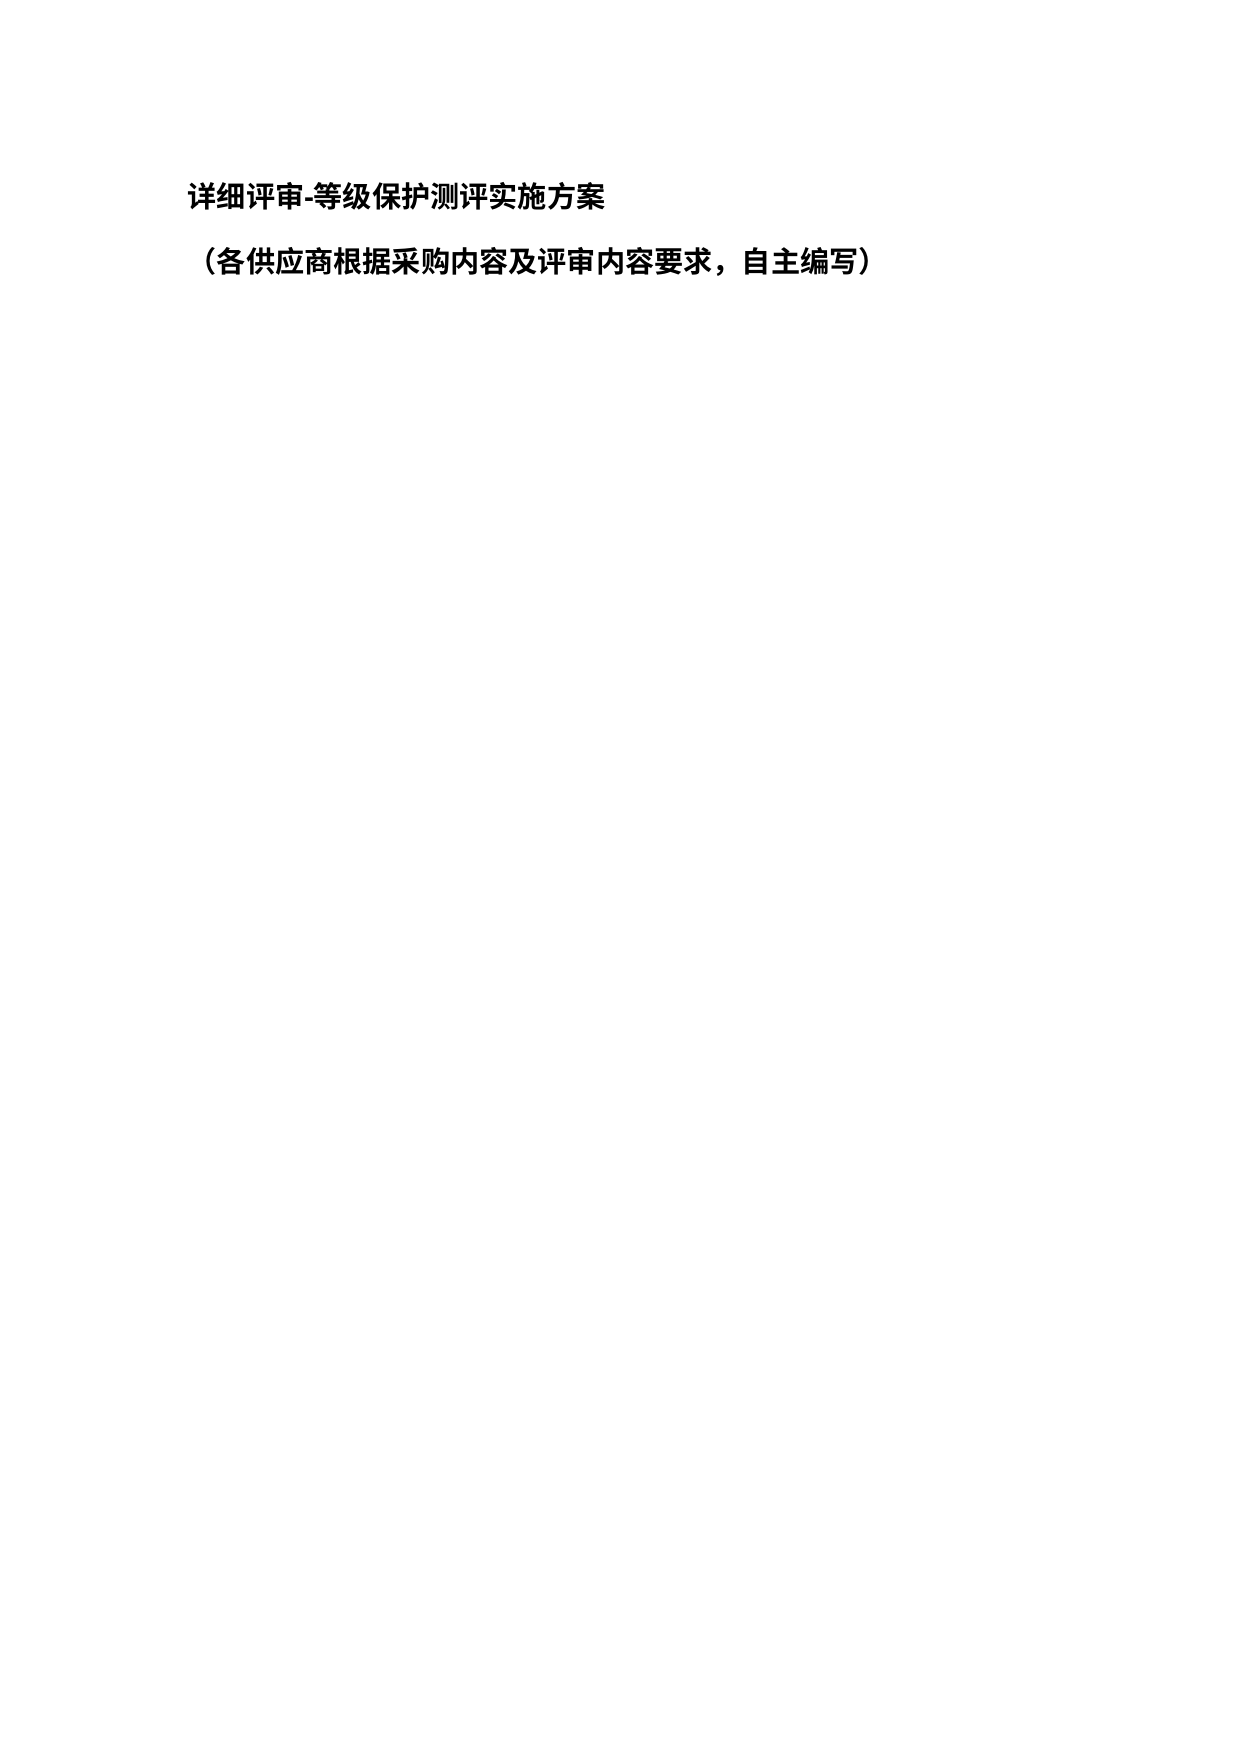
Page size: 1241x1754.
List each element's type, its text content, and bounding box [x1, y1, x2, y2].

text 详细评审-等级保护测评实施方案 [187, 162, 1053, 227]
text （各供应商根据采购内容及评审内容要求，自主编写） [187, 227, 1053, 292]
